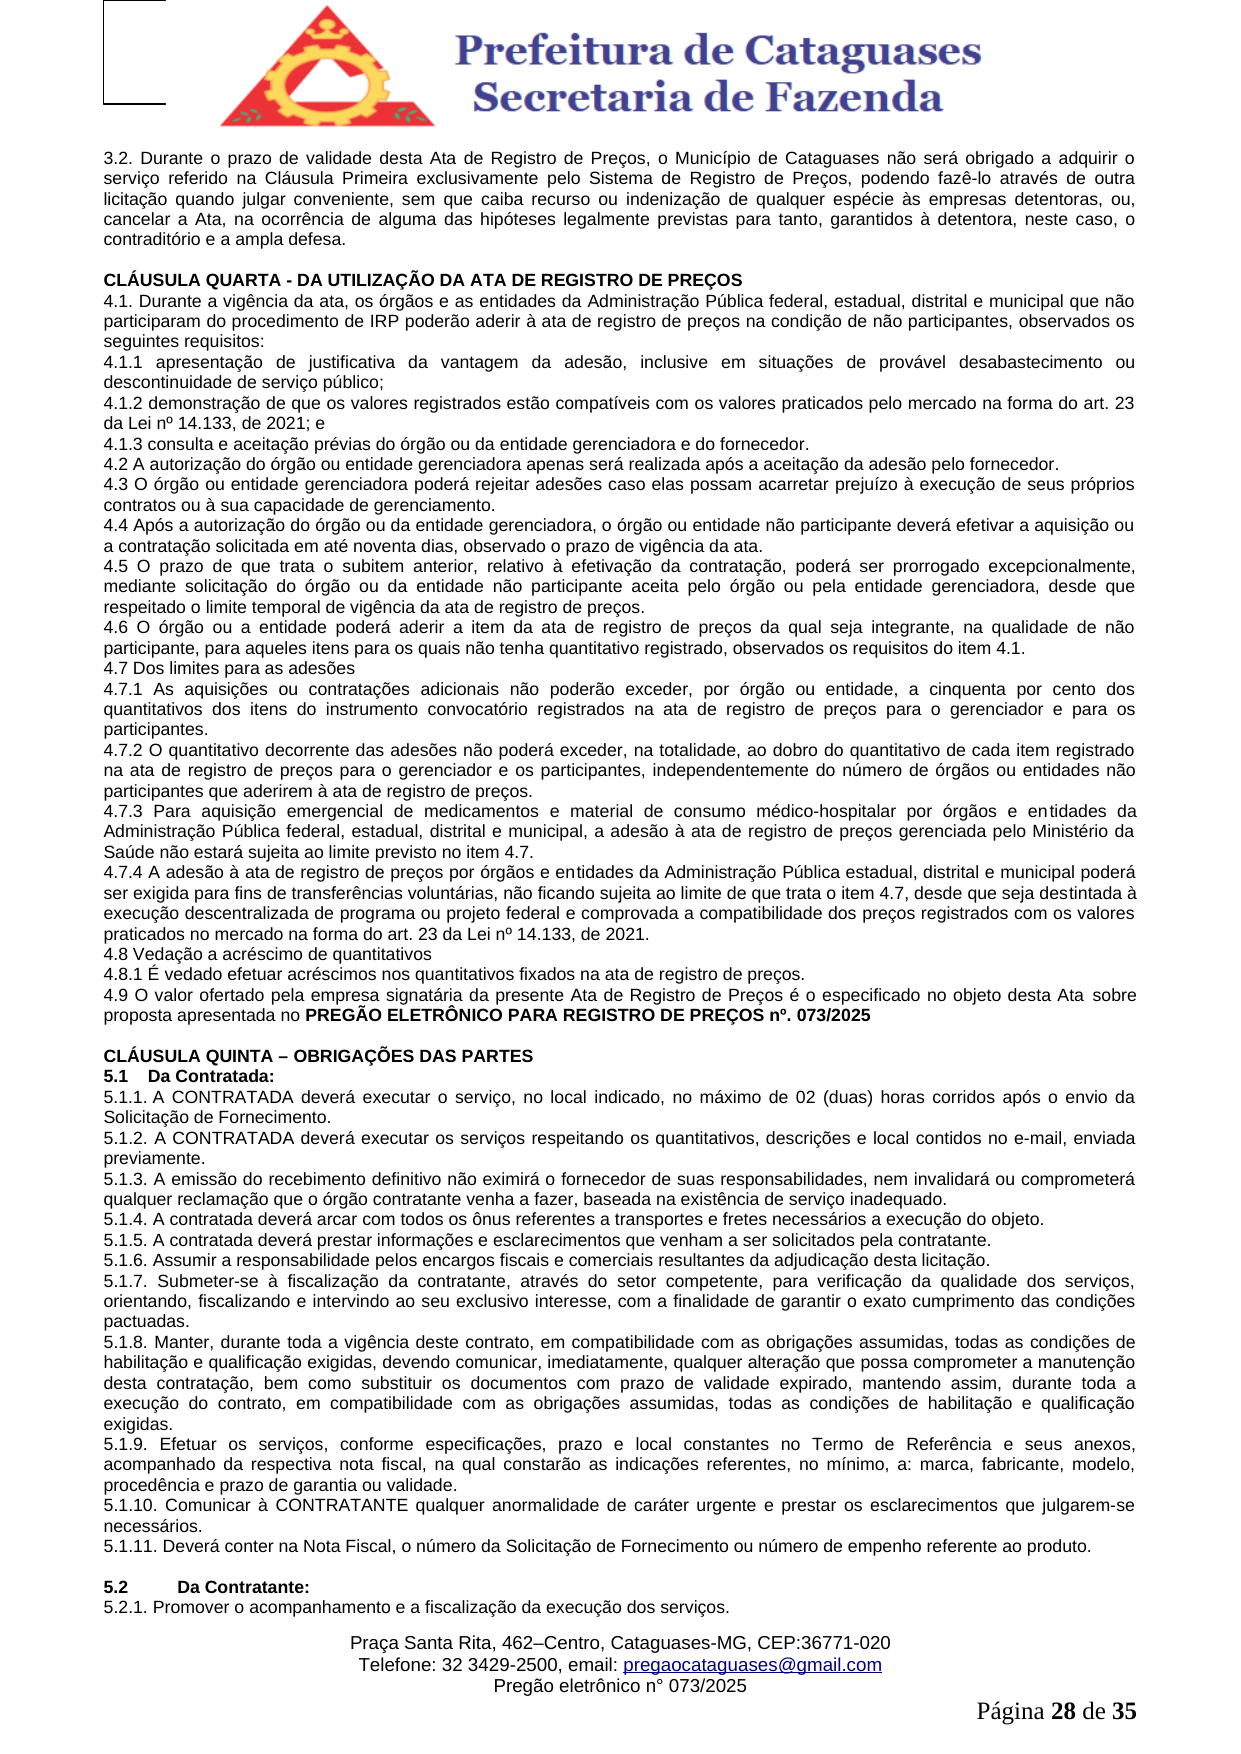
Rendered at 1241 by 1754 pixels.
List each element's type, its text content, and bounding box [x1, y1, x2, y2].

list 4.1.3 consulta e aceitação prévias do órgão ou da entidade gerenciadora e do fornecedor. [103, 433, 1137, 454]
text 5.1.11. Deverá conter na Nota Fiscal, o número da Solicitação de Fornecimento ou número de empenho referente ao produto. [103, 1536, 1137, 1556]
list 4.1.2 demonstração de que os valores registrados estão compatíveis com os valores praticados pelo mercado na forma do art. 23 da Lei nº 14.133, de 2021; e [103, 392, 1137, 433]
list 4.7.1 As aquisições ou contratações adicionais não poderão exceder, por órgão ou entidade, a cinquenta por cento dos quantitativos dos itens do instrumento convocatório registrados na ata de registro de preços para o gerenciador e para os participantes. [103, 678, 1137, 739]
list 4.7.3 Para aquisição emergencial de medicamentos e material de consumo médico-hospitalar por órgãos e entidades da Administração Pública federal, estadual, distrital e municipal, a adesão à ata de registro de preços gerenciada pelo Ministério da Saúde não estará sujeita ao limite previsto no item 4.7. [103, 801, 1137, 862]
text 5.1.8. Manter, durante toda a vigência deste contrato, em compatibilidade com as obrigações assumidas, todas as condições de habilitação e qualificação exigidas, devendo comunicar, imediatamente, qualquer alteração que possa comprometer a manutenção desta contratação, bem como substituir os documentos com prazo de validade expirado, mantendo assim, durante toda a execução do contrato, em compatibilidade com as obrigações assumidas, todas as condições de habilitação e qualificação exigidas. [103, 1332, 1137, 1434]
text 5.1.10. Comunicar à CONTRATANTE qualquer anormalidade de caráter urgente e prestar os esclarecimentos que julgarem-se necessários. [103, 1495, 1137, 1536]
text 4.9 O valor ofertado pela empresa signatária da presente Ata de Registro de Preços é o especificado no objeto desta Ata sobre proposta apresentada no PREGÃO ELETRÔNICO PARA REGISTRO DE PREÇOS nº. 073/2025 [103, 984, 1137, 1025]
list 4.7.2 O quantitativo decorrente das adesões não poderá exceder, na totalidade, ao dobro do quantitativo de cada item registrado na ata de registro de preços para o gerenciador e os participantes, independentemente do número de órgãos ou entidades não participantes que aderirem à ata de registro de preços. [103, 739, 1137, 801]
list A CONTRATADA deverá executar o serviço, no local indicado, no máximo de 02 (duas) horas corridos após o envio da Solicitação de Fornecimento. [103, 1087, 1137, 1127]
list 4.6 O órgão ou a entidade poderá aderir a item da ata de registro de preços da qual seja integrante, na qualidade de não participante, para aqueles itens para os quais não tenha quantitativo registrado, observados os requisitos do item 4.1. [103, 617, 1137, 658]
text 5.1.6. Assumir a responsabilidade pelos encargos fiscais e comerciais resultantes da adjudicação desta licitação. [103, 1250, 1137, 1270]
text 4.7.4 A adesão à ata de registro de preços por órgãos e entidades da Administração Pública estadual, distrital e municipal poderá ser exigida para fins de transferências voluntárias, não ficando sujeita ao limite de que trata o item 4.7, desde que seja destintada à execução descentralizada de programa ou projeto federal e comprovada a compatibilidade dos preços registrados com os valores praticados no mercado na forma do art. 23 da Lei nº 14.133, de 2021. [103, 862, 1137, 944]
text 5.1.7. Submeter-se à fiscalização da contratante, através do setor competente, para verificação da qualidade dos serviços, orientando, fiscalizando e intervindo ao seu exclusivo interesse, com a finalidade de garantir o exato cumprimento das condições pactuadas. [103, 1270, 1137, 1332]
text 5.2.1. Promover o acompanhamento e a fiscalização da execução dos serviços. [103, 1597, 1137, 1617]
text 5.1.4. A contratada deverá arcar com todos os ônus referentes a transportes e fretes necessários a execução do objeto. [103, 1209, 1137, 1229]
text 5.1.5. A contratada deverá prestar informações e esclarecimentos que venham a ser solicitados pela contratante. [103, 1229, 1137, 1250]
list 4.2 A autorização do órgão ou entidade gerenciadora apenas será realizada após a aceitação da adesão pelo fornecedor. [103, 454, 1137, 474]
text 4.8.1 É vedado efetuar acréscimos nos quantitativos fixados na ata de registro de preços. [103, 964, 1137, 984]
text 5.1.2. A CONTRATADA deverá executar os serviços respeitando os quantitativos, descrições e local contidos no e-mail, enviada previamente. [103, 1127, 1137, 1168]
text 5.1.9. Efetuar os serviços, conforme especificações, prazo e local constantes no Termo de Referência e seus anexos, acompanhado da respectiva nota fiscal, na qual constarão as indicações referentes, no mínimo, a: marca, fabricante, modelo, procedência e prazo de garantia ou validade. [103, 1434, 1137, 1495]
text CLÁUSULA QUARTA - DA UTILIZAÇÃO DA ATA DE REGISTRO DE PREÇOS [103, 270, 1137, 290]
text 3.2. Durante o prazo de validade desta Ata de Registro de Preços, o Município de Cataguases não será obrigado a adquirir o serviço referido na Cláusula Primeira exclusivamente pelo Sistema de Registro de Preços, podendo fazê-lo através de outra licitação quando julgar conveniente, sem que caiba recurso ou indenização de qualquer espécie às empresas detentoras, ou, cancelar a Ata, na ocorrência de alguma das hipóteses legalmente previstas para tanto, garantidos à detentora, neste caso, o contraditório e a ampla defesa. [103, 147, 1137, 249]
text 4.8 Vedação a acréscimo de quantitativos [103, 944, 1137, 964]
list Da Contratada: [103, 1066, 1137, 1087]
list 4.5 O prazo de que trata o subitem anterior, relativo à efetivação da contratação, poderá ser prorrogado excepcionalmente, mediante solicitação do órgão ou da entidade não participante aceita pelo órgão ou pela entidade gerenciadora, desde que respeitado o limite temporal de vigência da ata de registro de preços. [103, 556, 1137, 617]
list 4.1. Durante a vigência da ata, os órgãos e as entidades da Administração Pública federal, estadual, distrital e municipal que não participaram do procedimento de IRP poderão aderir à ata de registro de preços na condição de não participantes, observados os seguintes requisitos: [103, 290, 1137, 352]
picture [165, 0, 1075, 148]
list 4.3 O órgão ou entidade gerenciadora poderá rejeitar adesões caso elas possam acarretar prejuízo à execução de seus próprios contratos ou à sua capacidade de gerenciamento. [103, 474, 1137, 515]
text CLÁUSULA QUINTA – OBRIGAÇÕES DAS PARTES [103, 1046, 1137, 1066]
list 4.1.1 apresentação de justificativa da vantagem da adesão, inclusive em situações de provável desabastecimento ou descontinuidade de serviço público; [103, 352, 1137, 392]
list Da Contratante: [103, 1577, 1137, 1597]
text 5.1.3. A emissão do recebimento definitivo não eximirá o fornecedor de suas responsabilidades, nem invalidará ou comprometerá qualquer reclamação que o órgão contratante venha a fazer, baseada na existência de serviço inadequado. [103, 1168, 1137, 1209]
text 4.7 Dos limites para as adesões [103, 658, 1137, 678]
list 4.4 Após a autorização do órgão ou da entidade gerenciadora, o órgão ou entidade não participante deverá efetivar a aquisição ou a contratação solicitada em até noventa dias, observado o prazo de vigência da ata. [103, 515, 1137, 556]
